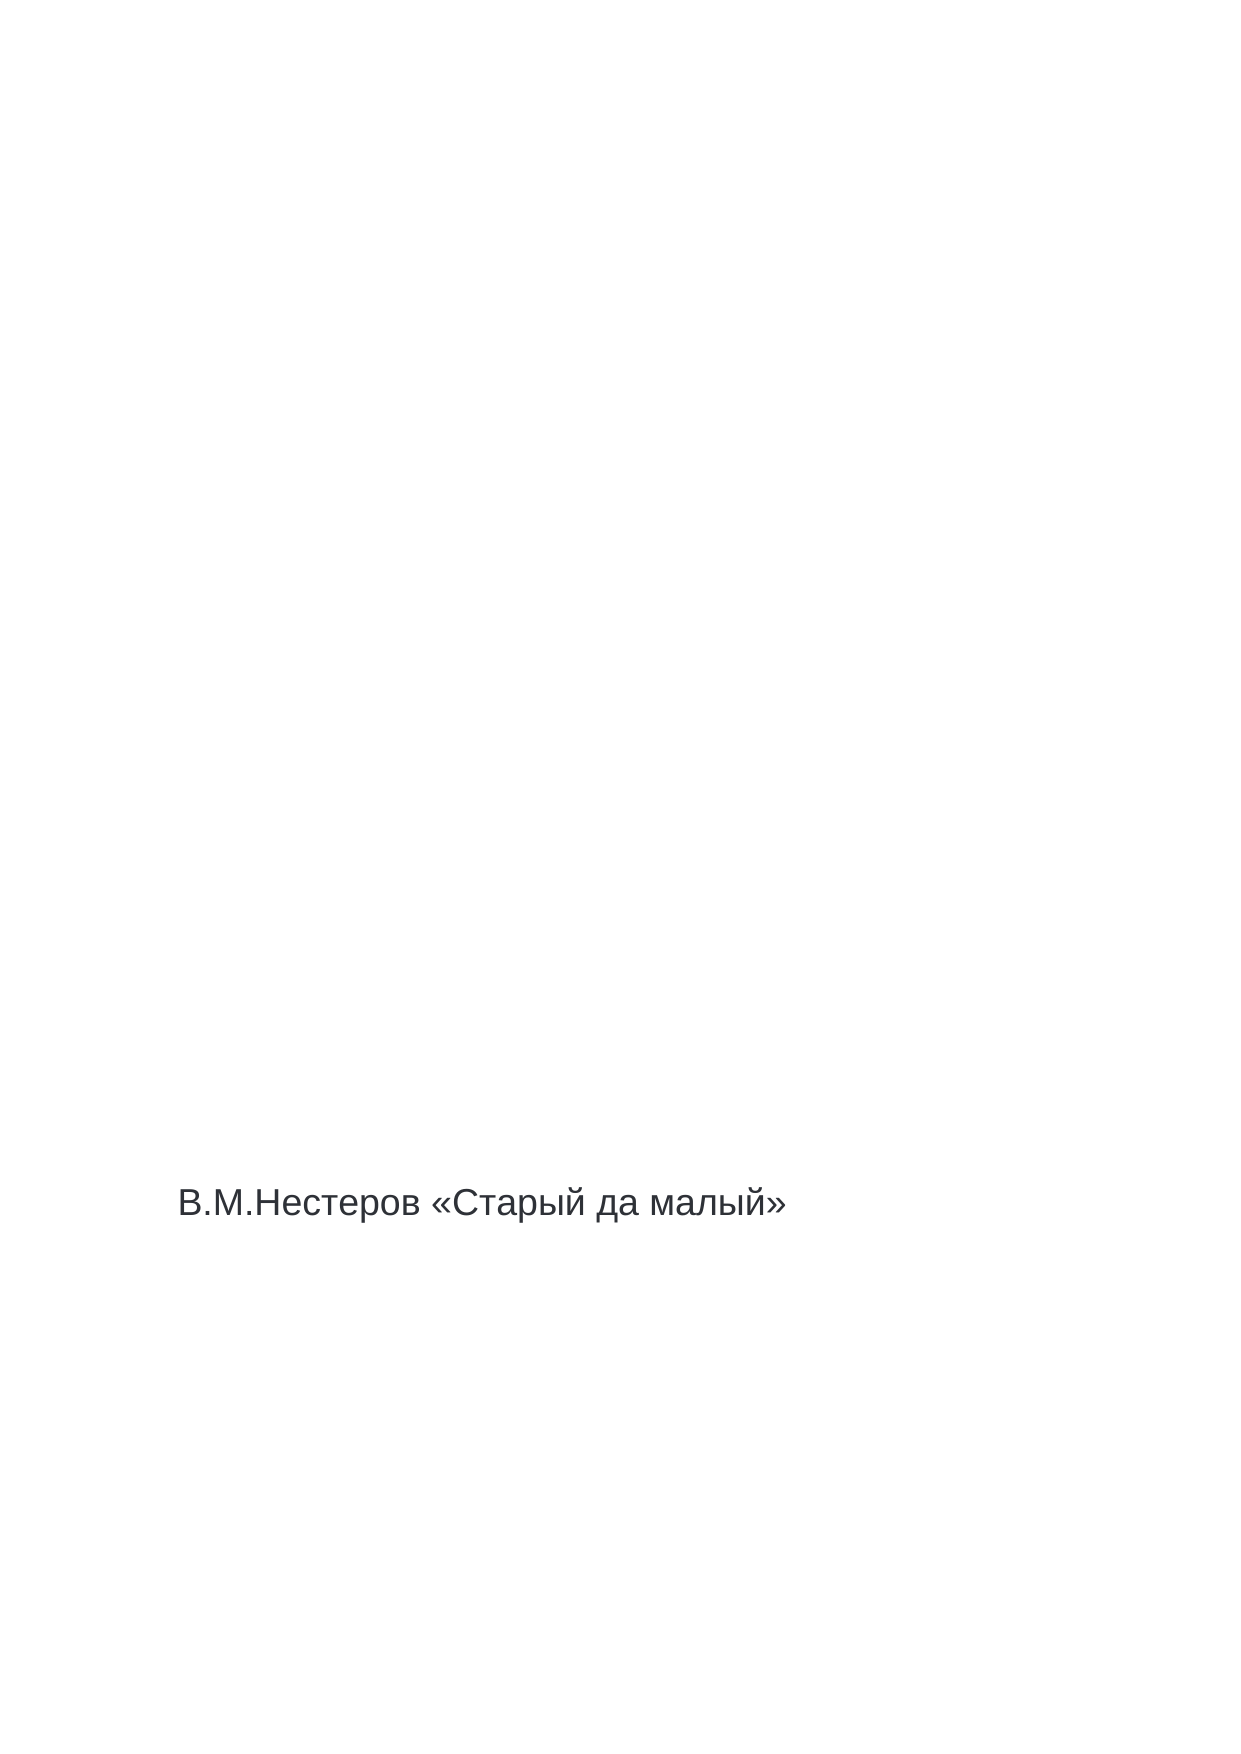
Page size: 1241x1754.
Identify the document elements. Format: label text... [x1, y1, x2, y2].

text В.М.Нестеров «Старый да малый» [177, 1181, 1152, 1224]
